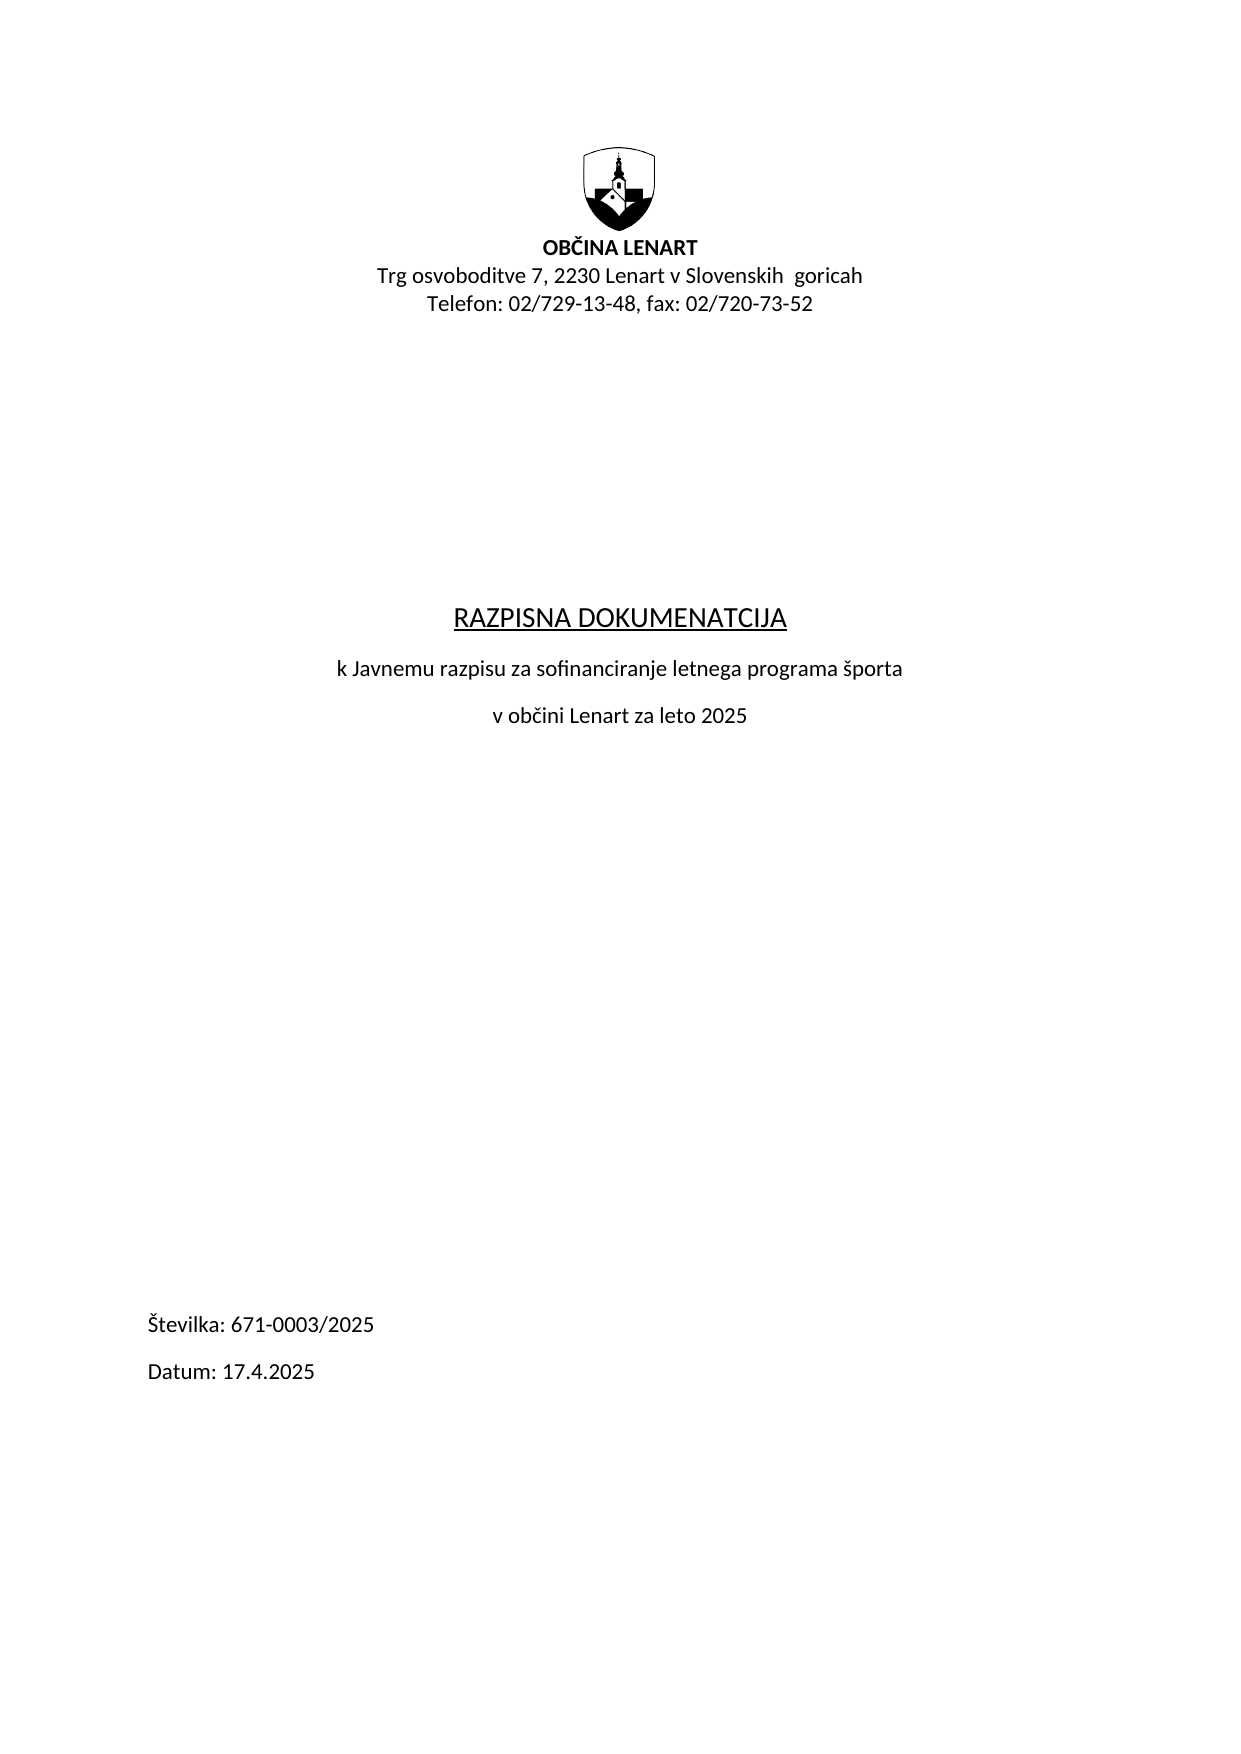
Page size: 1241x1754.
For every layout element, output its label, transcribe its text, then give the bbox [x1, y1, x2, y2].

text Številka: 671-0003/2025 [148, 1310, 1093, 1338]
text Datum: 17.4.2025 [148, 1357, 1093, 1385]
text Trg osvoboditve 7, 2230 Lenart v Slovenskih goricah [148, 262, 1093, 289]
text RAZPISNA DOKUMENATCIJA [148, 599, 1093, 634]
text OBČINA LENART [148, 233, 1093, 262]
text k Javnemu razpisu za sofinanciranje letnega programa športa [148, 654, 1093, 682]
text v občini Lenart za leto 2025 [148, 701, 1093, 729]
text Telefon: 02/729-13-48, fax: 02/720-73-52 [148, 289, 1093, 318]
